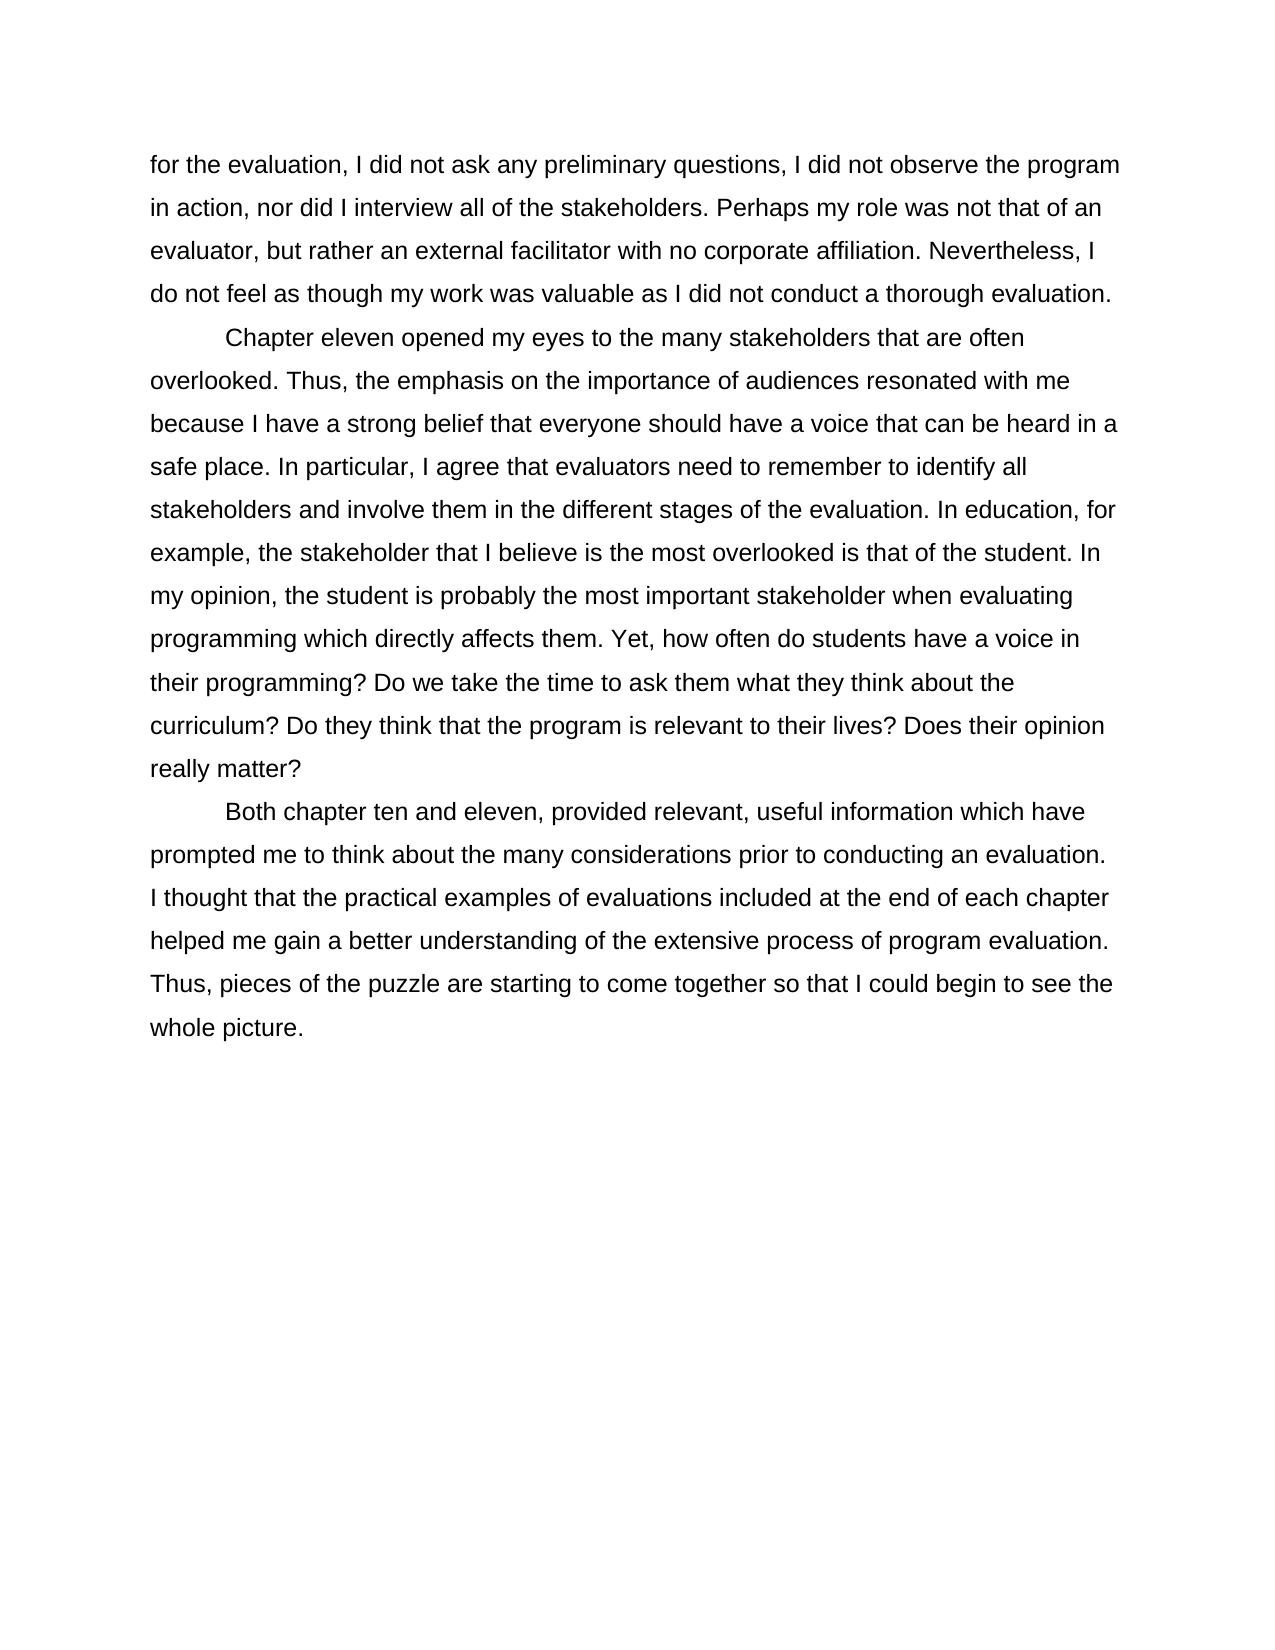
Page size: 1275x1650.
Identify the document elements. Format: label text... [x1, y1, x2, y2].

text Both chapter ten and eleven, provided relevant, useful information which have prompted me to think about the many considerations prior to conducting an evaluation. [150, 797, 1125, 869]
text Chapter eleven opened my eyes to the many stakeholders that are often overlooked. Thus, the emphasis on the importance of audiences resonated with me because I have a strong belief that everyone should have a voice that can be heard in a safe place. In particular, I agree that evaluators need to remember to identify all stakeholders and involve them in the different stages of the evaluation. In education, for example, the stakeholder that I believe is the most overlooked is that of the student. In my opinion, the student is probably the most important stakeholder when evaluating programming which directly affects them. Yet, how often do students have a voice in their programming? Do we take the time to ask them what they think about the curriculum? Do they think that the program is relevant to their lives? Does their opinion really matter? [150, 322, 1125, 782]
text I thought that the practical examples of evaluations included at the end of each chapter helped me gain a better understanding of the extensive process of program evaluation. Thus, pieces of the puzzle are starting to come together so that I could begin to see the whole picture. [150, 883, 1125, 1041]
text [150, 150, 1125, 308]
